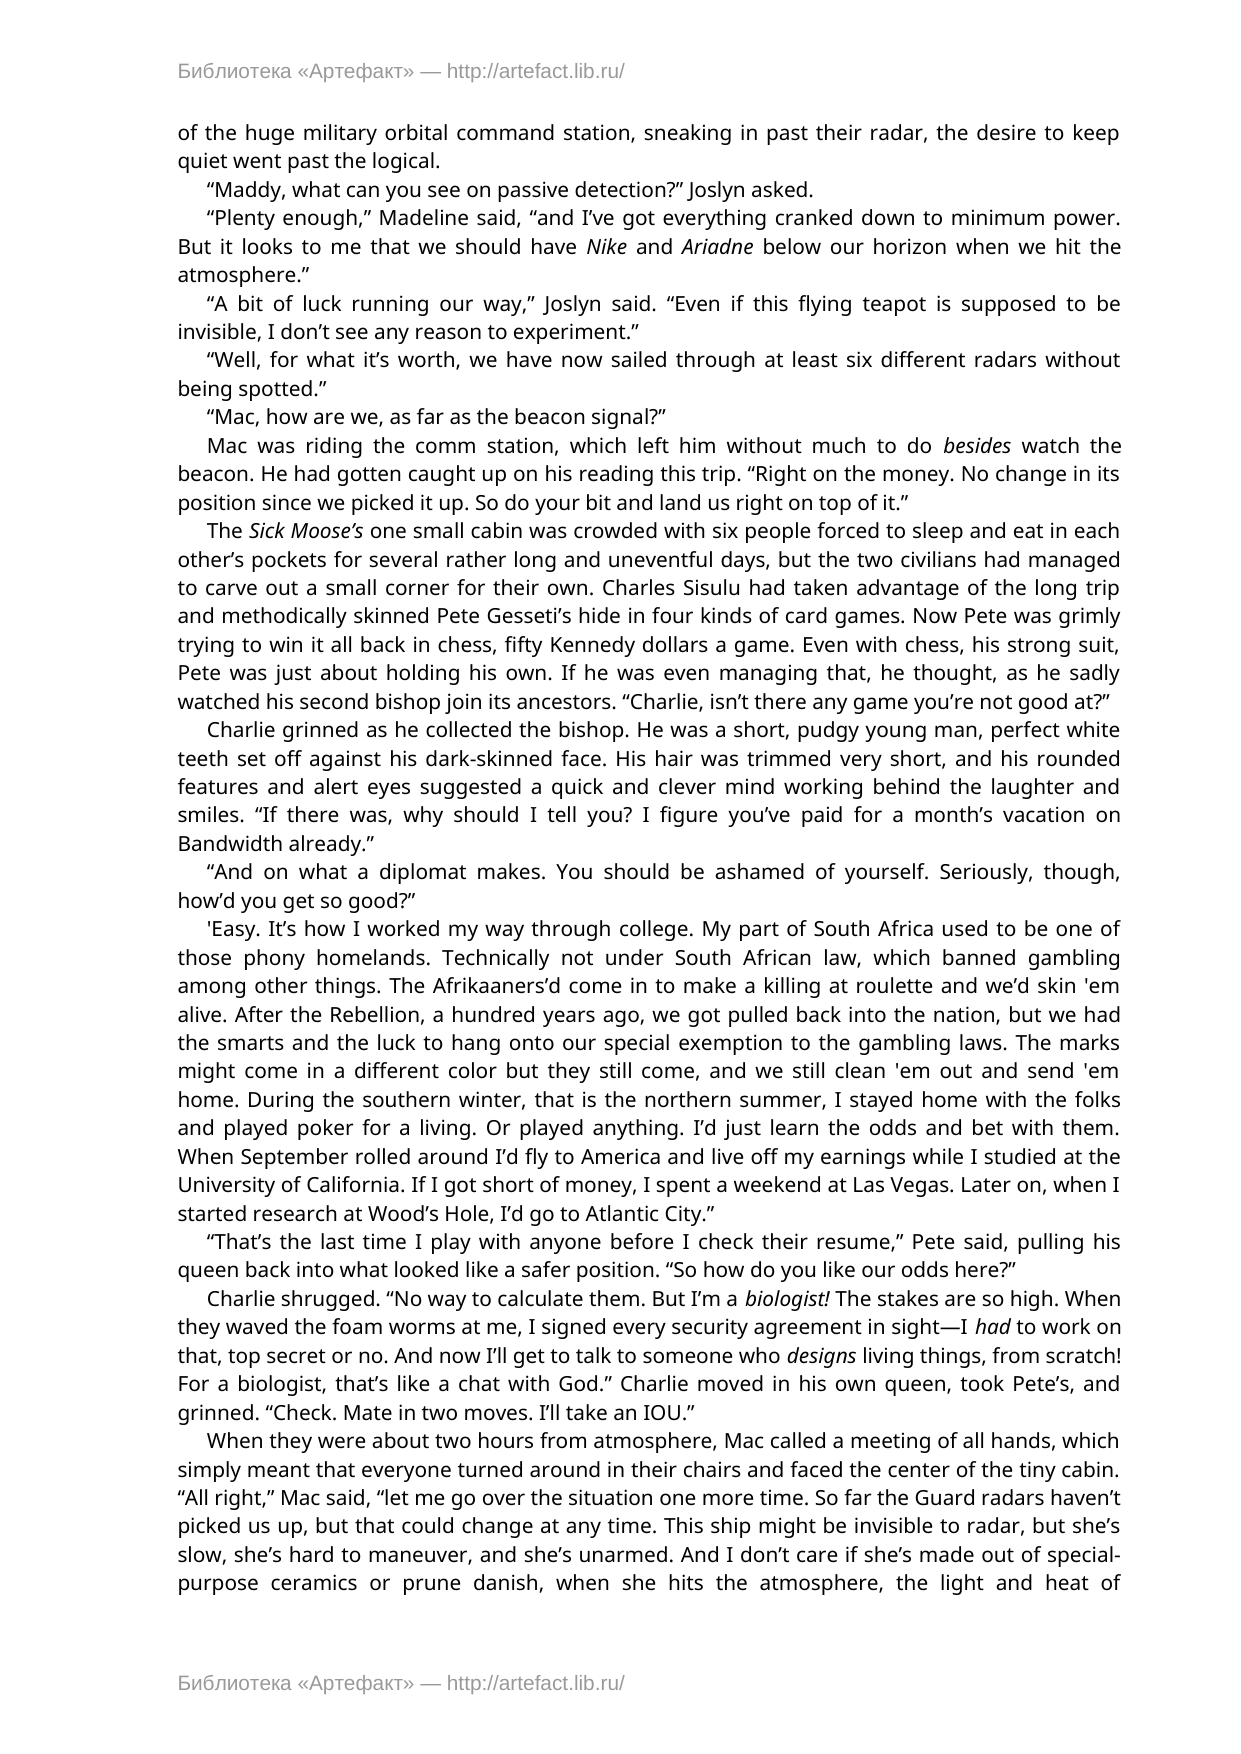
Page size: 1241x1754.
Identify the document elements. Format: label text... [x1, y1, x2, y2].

text “A bit of luck running our way,” Joslyn said. “Even if this flying teapot is supposed to be invisible, I don’t see any reason to experiment.” [177, 289, 1122, 346]
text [177, 118, 1122, 175]
text “Maddy, what can you see on passive detection?” Joslyn asked. [177, 175, 1122, 203]
text Mac was riding the comm station, which left him without much to do besides watch the beacon. He had gotten caught up on his reading this trip. “Right on the money. No change in its position since we picked it up. So do your bit and land us right on top of it.” [177, 431, 1122, 516]
text “That’s the last time I play with anyone before I check their resume,” Pete said, pulling his queen back into what looked like a safer position. “So how do you like our odds here?” [177, 1227, 1122, 1284]
text “Plenty enough,” Madeline said, “and I’ve got everything cranked down to minimum power. But it looks to me that we should have Nike and Ariadne below our horizon when we hit the atmosphere.” [177, 203, 1122, 289]
text Charlie shrugged. “No way to calculate them. But I’m a biologist! The stakes are so high. When they waved the foam worms at me, I signed every security agreement in sight—I had to work on that, top secret or no. And now I’ll get to talk to someone who designs living things, from scratch! For a biologist, that’s like a chat with God.” Charlie moved in his own queen, took Pete’s, and grinned. “Check. Mate in two moves. I’ll take an IOU.” [177, 1284, 1122, 1426]
text “And on what a diplomat makes. You should be ashamed of yourself. Seriously, though, how’d you get so good?” [177, 857, 1122, 914]
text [177, 1426, 1122, 1597]
text “Well, for what it’s worth, we have now sailed through at least six different radars without being spotted.” [177, 346, 1122, 402]
text 'Easy. It’s how I worked my way through college. My part of South Africa used to be one of those phony homelands. Technically not under South African law, which banned gambling among other things. The Afrikaaners’d come in to make a killing at roulette and we’d skin 'em alive. After the Rebellion, a hundred years ago, we got pulled back into the nation, but we had the smarts and the luck to hang onto our special exemption to the gambling laws. The marks might come in a different color but they still come, and we still clean 'em out and send 'em home. During the southern winter, that is the northern summer, I stayed home with the folks and played poker for a living. Or played anything. I’d just learn the odds and bet with them. When September rolled around I’d fly to America and live off my earnings while I studied at the University of California. If I got short of money, I spent a weekend at Las Vegas. Later on, when I started research at Wood’s Hole, I’d go to Atlantic City.” [177, 914, 1122, 1227]
text Charlie grinned as he collected the bishop. He was a short, pudgy young man, perfect white teeth set off against his dark-skinned face. His hair was trimmed very short, and his rounded features and alert eyes suggested a quick and clever mind working behind the laughter and smiles. “If there was, why should I tell you? I figure you’ve paid for a month’s vacation on Bandwidth already.” [177, 715, 1122, 857]
text The Sick Moose’s one small cabin was crowded with six people forced to sleep and eat in each other’s pockets for several rather long and uneventful days, but the two civilians had managed to carve out a small corner for their own. Charles Sisulu had taken advantage of the long trip and methodically skinned Pete Gesseti’s hide in four kinds of card games. Now Pete was grimly trying to win it all back in chess, fifty Kennedy dollars a game. Even with chess, his strong suit, Pete was just about holding his own. If he was even managing that, he thought, as he sadly watched his second bishop join its ancestors. “Charlie, isn’t there any game you’re not good at?” [177, 516, 1122, 715]
text “Mac, how are we, as far as the beacon signal?” [177, 402, 1122, 431]
